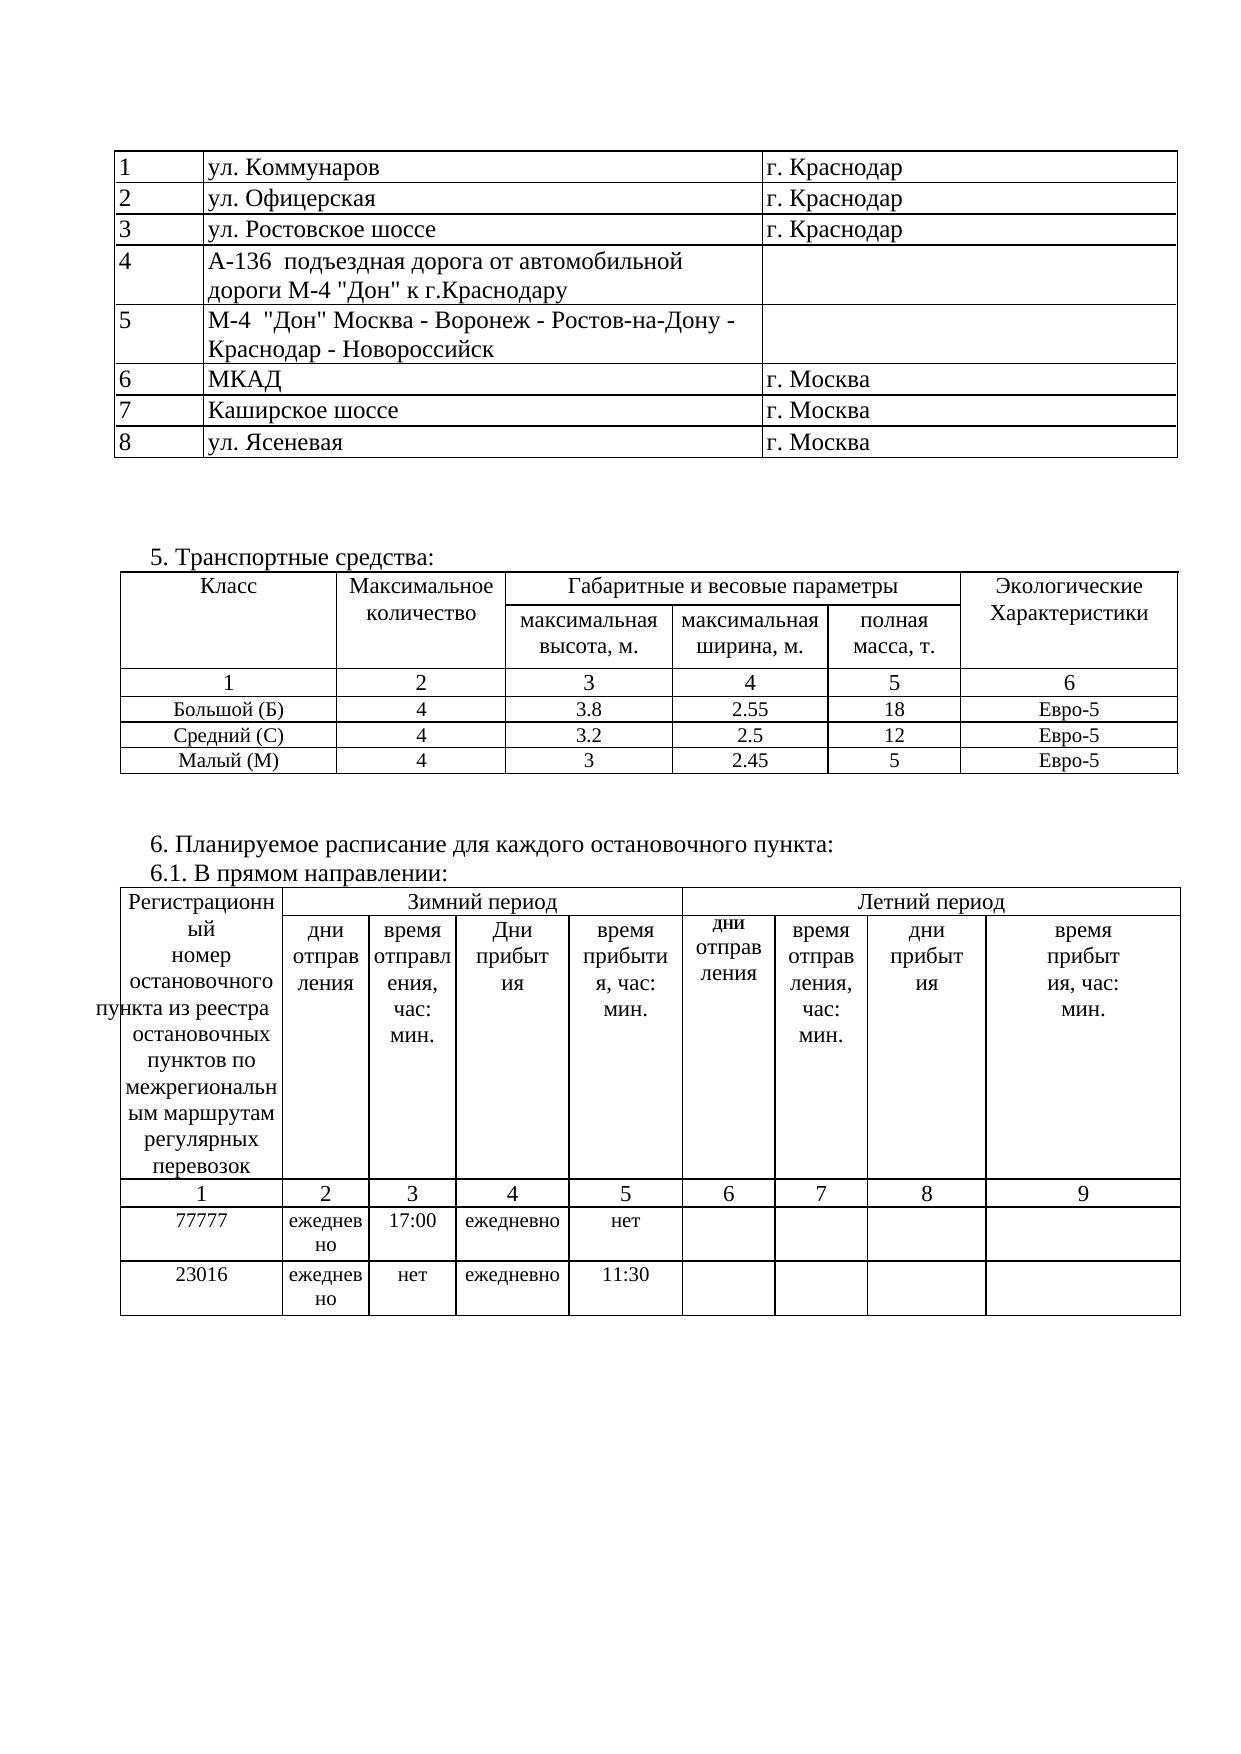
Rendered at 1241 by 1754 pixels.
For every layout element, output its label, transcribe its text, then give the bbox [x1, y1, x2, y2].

table_cell 8 [868, 1180, 985, 1206]
table_cell 5 [115, 305, 203, 362]
table_cell 1 [121, 1180, 282, 1206]
table_cell ежедневно [283, 1262, 368, 1315]
table_cell [776, 1208, 867, 1260]
table_cell время прибыт ия, час: мин. [987, 916, 1180, 1178]
table_cell г. Москва [763, 363, 1177, 394]
table_header Экологические Характеристики [961, 573, 1177, 668]
table_cell [868, 1208, 985, 1260]
table_cell 4 [337, 723, 505, 747]
table_cell время прибыти я, час: мин. [570, 916, 682, 1178]
table_cell [763, 304, 1177, 362]
table_cell ул. Ростовское шоссе [204, 215, 762, 244]
table_header Класс [121, 573, 336, 668]
table_cell 2 [115, 183, 203, 213]
table_header Летний период [683, 888, 1180, 914]
table_cell г. Краснодар [763, 152, 1177, 181]
table_cell ежедневно [457, 1262, 568, 1315]
table_cell [683, 1262, 774, 1315]
table_cell [987, 1208, 1180, 1260]
table_cell 77777 [121, 1208, 282, 1260]
text 5. Транспортные средства: [150, 542, 1090, 571]
table_cell ул. Ясеневая [204, 427, 762, 457]
table_cell 8 [115, 426, 203, 457]
table_cell максимальная ширина, м. [673, 606, 827, 668]
table_cell 1 [121, 669, 336, 696]
table_cell 2.55 [673, 697, 827, 721]
table_cell 1 [115, 152, 203, 181]
text 6.1. В прямом направлении: [150, 858, 1090, 887]
table_cell полная масса, т. [829, 606, 960, 668]
table_cell [683, 1208, 774, 1260]
table_cell ежедневно [457, 1208, 568, 1260]
table_cell 6 [115, 364, 203, 394]
table_cell Евро-5 [961, 723, 1177, 747]
table_cell время отправл ения, час: мин. [370, 916, 455, 1178]
table_cell [987, 1262, 1180, 1315]
table_cell 4 [115, 245, 203, 303]
table_cell 4 [337, 697, 505, 721]
table_cell 5 [829, 748, 960, 772]
table_cell 3.8 [506, 697, 672, 721]
table_cell 3.2 [506, 723, 672, 747]
table_cell [763, 244, 1177, 303]
table_cell 17:00 [370, 1208, 455, 1260]
table_cell Малый (М) [121, 748, 336, 772]
table_cell Евро-5 [961, 748, 1177, 772]
table_cell 2 [337, 669, 505, 696]
table_cell [868, 1262, 985, 1315]
table_cell нет [570, 1208, 682, 1260]
table_cell М-4 "Дон" Москва - Воронеж - Ростов-на-Дону - Краснодар - Новороссийск [204, 305, 762, 362]
table_cell 5 [570, 1180, 682, 1206]
table_header Зимний период [283, 888, 682, 914]
table_cell 3 [506, 748, 672, 772]
table_cell г. Москва [763, 394, 1177, 425]
table_cell 3 [115, 214, 203, 244]
table_cell 2.45 [673, 748, 827, 772]
table_cell нет [370, 1262, 455, 1315]
table_cell [776, 1262, 867, 1315]
table_cell 12 [829, 723, 960, 747]
table_header Максимальное количество [337, 573, 505, 668]
table_cell ДНИ отправ ления [683, 916, 774, 1178]
table_header Регистрационный номер остановочного пункта из реестра остановочных пунктов по межрегиональным маршрутам регулярных перевозок [121, 888, 282, 1178]
table_cell 2 [283, 1180, 368, 1206]
table_cell ул. Коммунаров [204, 152, 762, 181]
table_header Габаритные и весовые параметры [506, 573, 960, 604]
table_cell максимальная высота, м. [506, 606, 672, 668]
table_cell МКАД [204, 364, 762, 394]
table_cell 23016 [121, 1262, 282, 1315]
table_cell дни отправ ления [283, 916, 368, 1178]
table_cell Дни прибыт ия [457, 916, 568, 1178]
table_cell 6 [961, 669, 1177, 696]
table_cell Евро-5 [961, 697, 1177, 721]
table_cell 9 [987, 1180, 1180, 1206]
table_cell г. Краснодар [763, 213, 1177, 244]
table_cell г. Москва [763, 425, 1177, 457]
table_cell 18 [829, 697, 960, 721]
table_cell 3 [506, 669, 672, 696]
table_cell А-136 подъездная дорога от автомобильной дороги М-4 "Дон" к г.Краснодару [204, 246, 762, 303]
table_cell ежедневно [283, 1208, 368, 1260]
table_cell 11:30 [570, 1262, 682, 1315]
table_cell 3 [370, 1180, 455, 1206]
table_cell 7 [776, 1180, 867, 1206]
table_cell Большой (Б) [121, 697, 336, 721]
table_cell время отправ ления, час: мин. [776, 916, 867, 1178]
table_cell 6 [683, 1180, 774, 1206]
table_cell дни прибыт ия [868, 916, 985, 1178]
table_cell 2.5 [673, 723, 827, 747]
table_cell 4 [457, 1180, 568, 1206]
table_cell 5 [829, 669, 960, 696]
table_cell Каширское шоссе [204, 396, 762, 425]
table_cell 7 [115, 395, 203, 425]
table_cell Средний (С) [121, 723, 336, 747]
table_cell г. Краснодар [763, 181, 1177, 213]
text 6. Планируемое расписание для каждого остановочного пункта: [150, 829, 1090, 858]
table_cell 4 [337, 748, 505, 772]
table_cell 4 [673, 669, 827, 696]
table_cell ул. Офицерская [204, 183, 762, 213]
